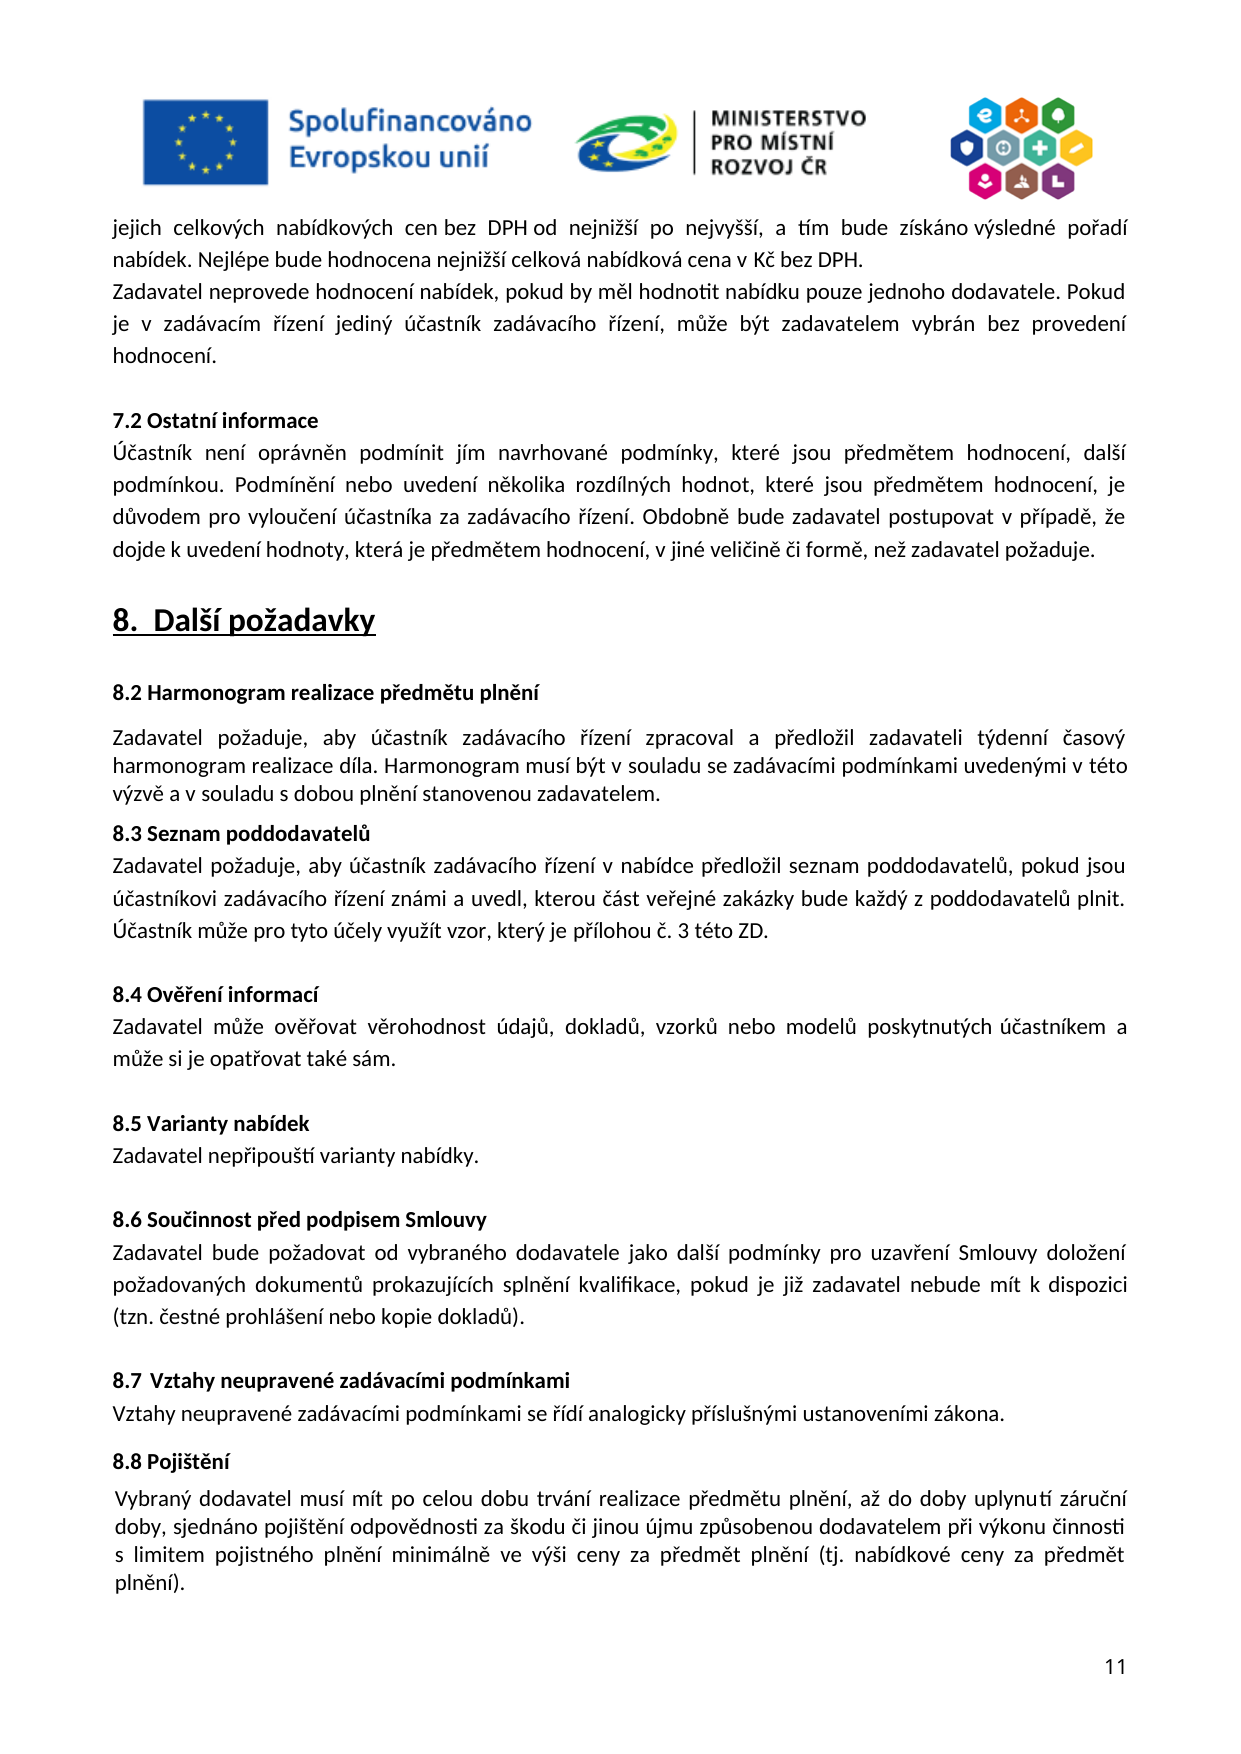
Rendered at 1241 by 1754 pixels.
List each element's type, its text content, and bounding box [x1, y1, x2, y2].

picture [942, 92, 1094, 200]
text Zadavatel požaduje, aby účastník zadávacího řízení v nabídce předložil seznam poddodavatelů, pokud jsou účastníkovi zadávacího řízení známi a uvedl, kterou část veřejné zakázky bude každý z poddodavatelů plnit. Účastník může pro tyto účely využít vzor, který je přílohou č. 3 této ZD. [112, 851, 1128, 944]
subtitle 8.8 Pojištění [112, 1447, 1128, 1476]
text Vztahy neupravené zadávacími podmínkami se řídí analogicky příslušnými ustanoveními zákona. [112, 1399, 1128, 1427]
text Vybraný dodavatel musí mít po celou dobu trvání realizace předmětu plnění, až do doby uplynutí záruční doby, sjednáno pojištění odpovědnosti za škodu či jinou újmu způsobenou dodavatelem při výkonu činnosti s limitem pojistného plnění minimálně ve výši ceny za předmět plnění (tj. nabídkové ceny za předmět plnění). [114, 1484, 1128, 1596]
text Zadavatel požaduje, aby účastník zadávacího řízení zpracoval a předložil zadavateli týdenní časový harmonogram realizace díla. Harmonogram musí být v souladu se zadávacími podmínkami uvedenými v této výzvě a v souladu s dobou plnění stanovenou zadavatelem. [112, 723, 1128, 807]
text 8.3 Seznam poddodavatelů [112, 819, 1128, 847]
text Zadavatel neprovede hodnocení nabídek, pokud by měl hodnotit nabídku pouze jednoho dodavatele. Pokud je v zadávacím řízení jediný účastník zadávacího řízení, může být zadavatelem vybrán bez provedení hodnocení. [112, 277, 1128, 369]
text 8.2 Harmonogram realizace předmětu plnění [112, 678, 1128, 706]
text Účastník není oprávněn podmínit jím navrhované podmínky, které jsou předmětem hodnocení, další podmínkou. Podmínění nebo uvedení několika rozdílných hodnot, které jsou předmětem hodnocení, je důvodem pro vyloučení účastníka za zadávacího řízení. Obdobně bude zadavatel postupovat v případě, že dojde k uvedení hodnoty, která je předmětem hodnocení, v jiné veličině či formě, než zadavatel požaduje. [112, 438, 1128, 563]
text Zadavatel bude požadovat od vybraného dodavatele jako další podmínky pro uzavření Smlouvy doložení požadovaných dokumentů prokazujících splnění kvalifikace, pokud je již zadavatel nebude mít k dispozici (tzn. čestné prohlášení nebo kopie dokladů). [112, 1238, 1128, 1330]
text 7.2 Ostatní informace [112, 406, 1128, 434]
text 8.4 Ověření informací [112, 980, 1128, 1008]
text Zadavatel může ověřovat věrohodnost údajů, dokladů, vzorků nebo modelů poskytnutých účastníkem a může si je opatřovat také sám. [112, 1012, 1128, 1073]
list Vztahy neupravené zadávacími podmínkami [112, 1366, 1128, 1394]
text Zadavatel nepřipouští varianty nabídky. [112, 1141, 1128, 1169]
text 8.6 Součinnost před podpisem Smlouvy [112, 1206, 1128, 1233]
text 8. Další požadavky [112, 599, 1128, 640]
text 8.5 Varianty nabídek [112, 1109, 1128, 1137]
picture [112, 73, 927, 213]
